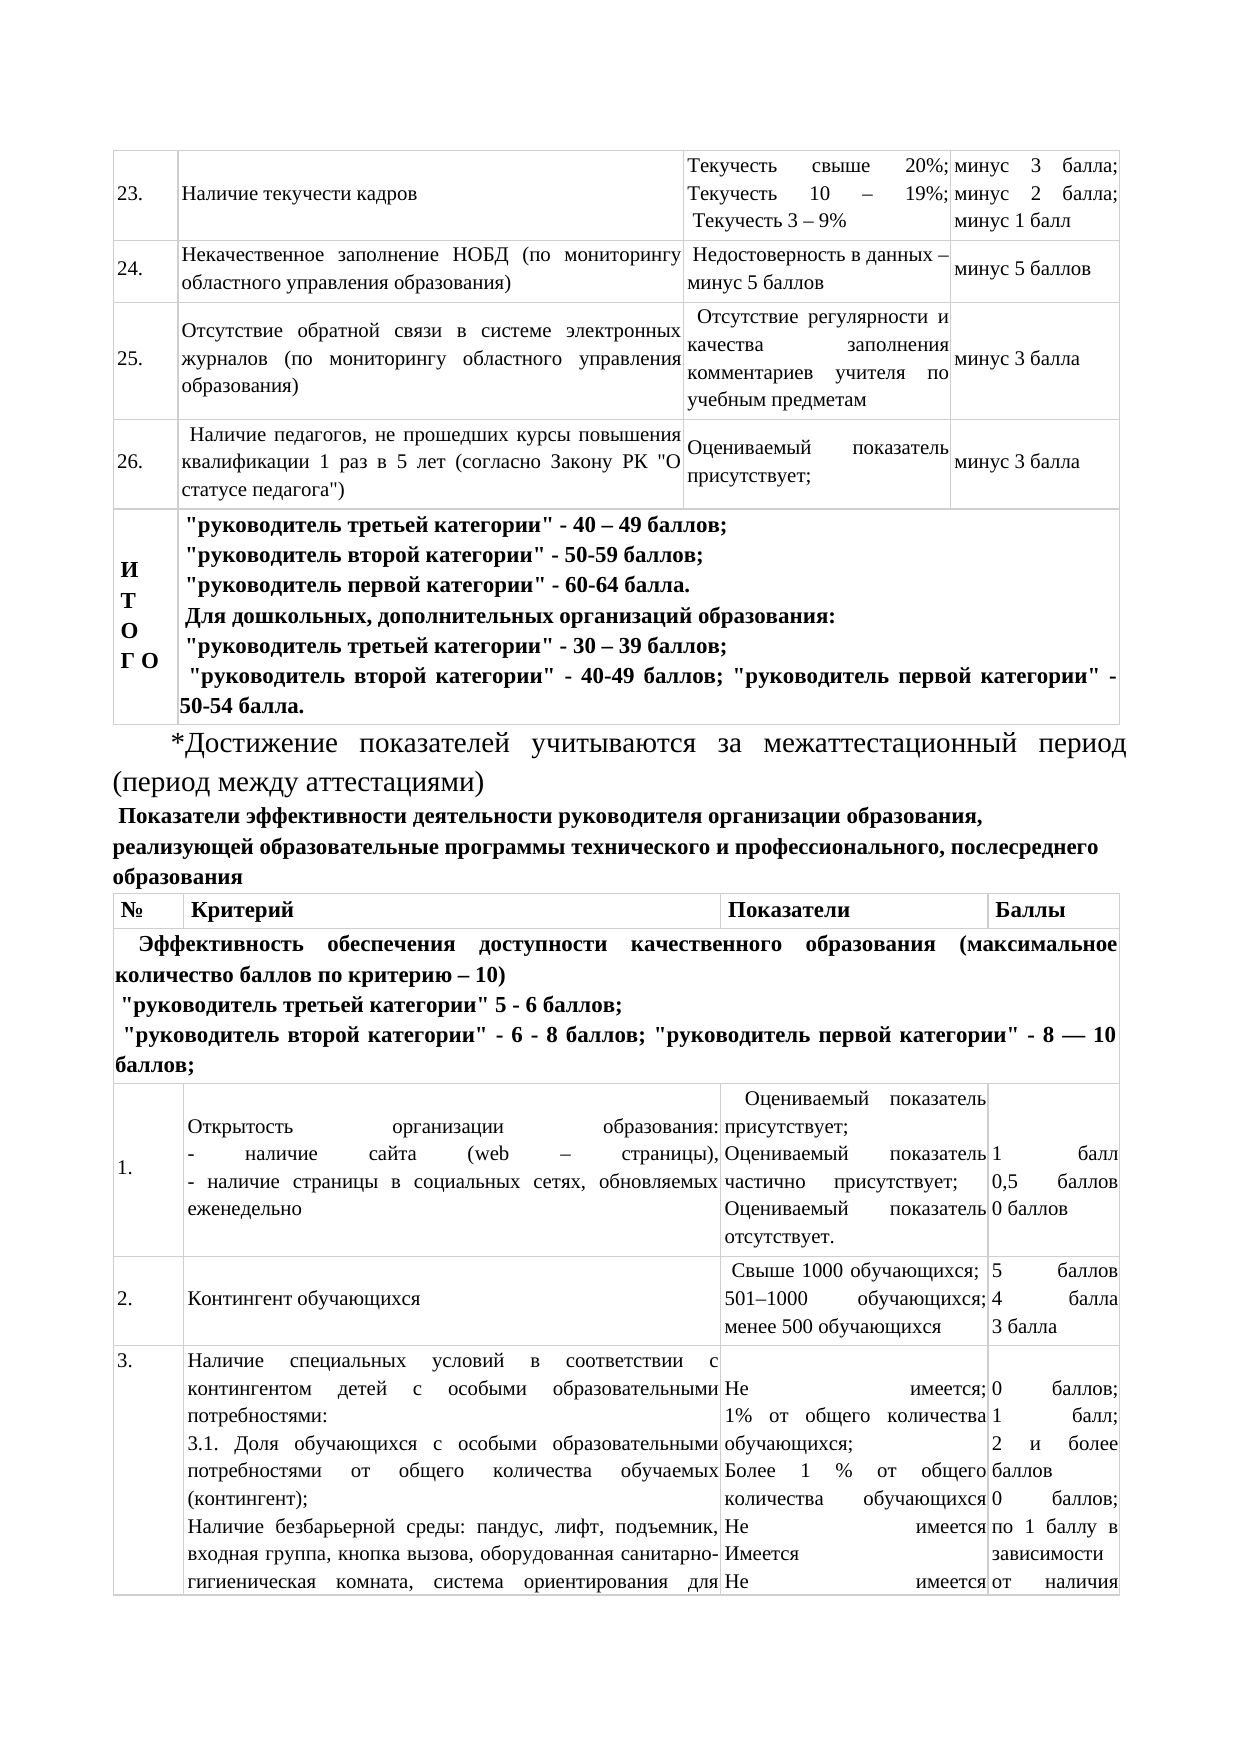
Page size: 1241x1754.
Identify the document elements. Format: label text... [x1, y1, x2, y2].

table_cell 1 балл 0,5 баллов 0 баллов [989, 1084, 1119, 1256]
table_cell Оцениваемый показатель присутствует; Оцениваемый показатель частично присутствует; Оцениваемый показатель отсутствует. [721, 1084, 987, 1256]
table_cell минус 3 балла [951, 420, 1119, 508]
table_header Баллы [989, 894, 1119, 928]
table_header Показатели [721, 894, 987, 928]
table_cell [989, 1346, 1119, 1594]
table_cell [721, 1346, 987, 1594]
table_cell Текучесть свыше 20%; Текучесть 10 – 19%; Текучесть 3 – 9% [684, 151, 950, 239]
table_cell 3. [114, 1346, 183, 1594]
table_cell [184, 1346, 720, 1594]
table_cell минус 5 баллов [951, 241, 1119, 302]
table_cell 26. [114, 420, 177, 508]
table_cell 5 баллов 4 балла 3 балла [989, 1257, 1119, 1345]
table_cell Отсутствие обратной связи в системе электронных журналов (по мониторингу областного управления образования) [179, 303, 683, 419]
table_cell Некачественное заполнение НОБД (по мониторингу областного управления образования) [179, 241, 683, 302]
table_cell Недостоверность в данных – минус 5 баллов [684, 241, 950, 302]
table_cell 2. [114, 1257, 183, 1345]
table_cell Отсутствие регулярности и качества заполнения комментариев учителя по учебным предметам [684, 303, 950, 419]
table_cell Наличие текучести кадров [179, 151, 683, 239]
table_cell Оцениваемый показатель присутствует; [684, 420, 950, 508]
table_cell минус 3 балла; минус 2 балла; минус 1 балл [951, 151, 1119, 239]
text *Достижение показателей учитываются за межаттестационный период (период между аттестациями) [112, 725, 1128, 797]
table_cell Наличие педагогов, не прошедших курсы повышения квалификации 1 раз в 5 лет (согласно Закону РК "О статусе педагога") [179, 420, 683, 508]
table_cell Свыше 1000 обучающихся; 501–1000 обучающихся; менее 500 обучающихся [721, 1257, 987, 1345]
table_cell минус 3 балла [951, 303, 1119, 419]
table_header Критерий [184, 894, 720, 928]
table_cell И Т О Г О [114, 510, 177, 724]
table_cell 1. [114, 1084, 183, 1256]
table_cell Открытость организации образования: - наличие сайта (web – страницы), - наличие страницы в социальных сетях, обновляемых еженедельно [184, 1084, 720, 1256]
table_cell Контингент обучающихся [184, 1257, 720, 1345]
text Показатели эффективности деятельности руководителя организации образования, реализующей образовательные программы технического и профессионального, послесреднего образования [112, 802, 1128, 889]
table_cell 23. [114, 151, 177, 239]
table_cell "руководитель третьей категории" - 40 – 49 баллов; "руководитель второй категории" - 50-59 баллов; "руководитель первой категории" - 60-64 балла. Для дошкольных, дополнительных организаций образования: "руководитель третьей категории" - 30 – 39 баллов; "руководитель второй категории" - 40-49 баллов; "руководитель первой категории" - 50-54 балла. [179, 510, 1119, 724]
table_cell 24. [114, 241, 177, 302]
table_header № [114, 894, 183, 928]
table_cell 25. [114, 303, 177, 419]
table_cell Эффективность обеспечения доступности качественного образования (максимальное количество баллов по критерию – 10) "руководитель третьей категории" 5 - 6 баллов; "руководитель второй категории" - 6 - 8 баллов; "руководитель первой категории" - 8 — 10 баллов; [114, 929, 1119, 1083]
